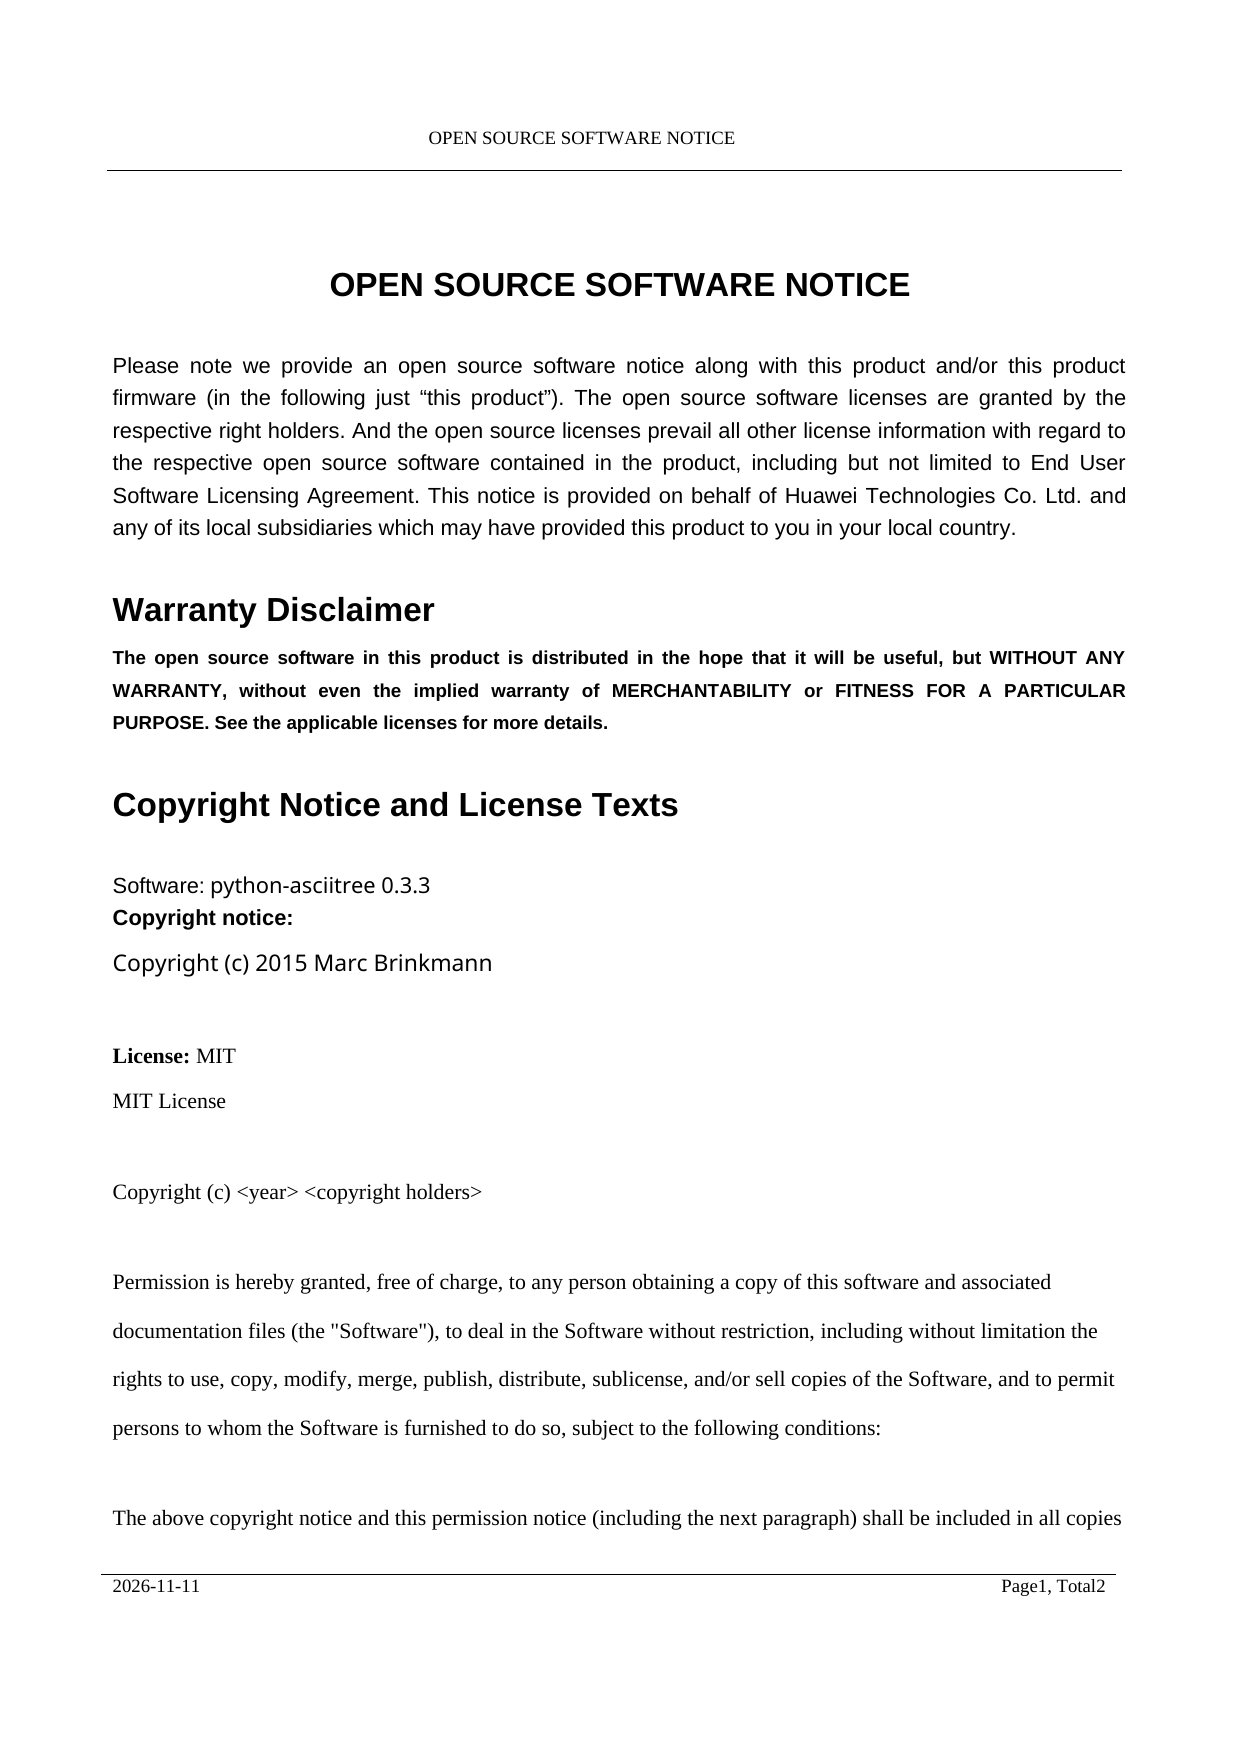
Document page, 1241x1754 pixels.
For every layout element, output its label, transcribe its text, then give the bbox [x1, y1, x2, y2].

text Warranty Disclaimer [112, 576, 1128, 641]
text The open source software in this product is distributed in the hope that it will be useful, but WITHOUT ANY WARRANTY, without even the implied warranty of MERCHANTABILITY or FITNESS FOR A PARTICULAR PURPOSE. See the applicable licenses for more details. [112, 641, 1128, 739]
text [112, 1502, 1128, 1534]
text Copyright notice: [112, 901, 1128, 934]
text Copyright (c) <year> <copyright holders> [112, 1175, 1128, 1208]
text Please note we provide an open source software notice along with this product and/or this product firmware (in the following just “this product”). The open source software licenses are granted by the respective right holders. And the open source licenses prevail all other license information with regard to the respective open source software contained in the product, including but not limited to End User Software Licensing Agreement. This notice is provided on behalf of Huawei Technologies Co. Ltd. and any of its local subsidiaries which may have provided this product to you in your local country. [112, 349, 1128, 544]
text MIT License [112, 1085, 1128, 1117]
text Copyright Notice and License Texts [112, 771, 1128, 836]
text OPEN SOURCE SOFTWARE NOTICE [112, 251, 1128, 316]
text Software: python-asciitree 0.3.3 [112, 869, 1128, 901]
text Copyright (c) 2015 Marc Brinkmann [112, 947, 1128, 979]
text License: MIT [112, 1040, 1128, 1072]
text Permission is hereby granted, free of charge, to any person obtaining a copy of this software and associated documentation files (the "Software"), to deal in the Software without restriction, including without limitation the rights to use, copy, modify, merge, publish, distribute, sublicense, and/or sell copies of the Software, and to permit persons to whom the Software is furnished to do so, subject to the following conditions: [112, 1265, 1128, 1444]
